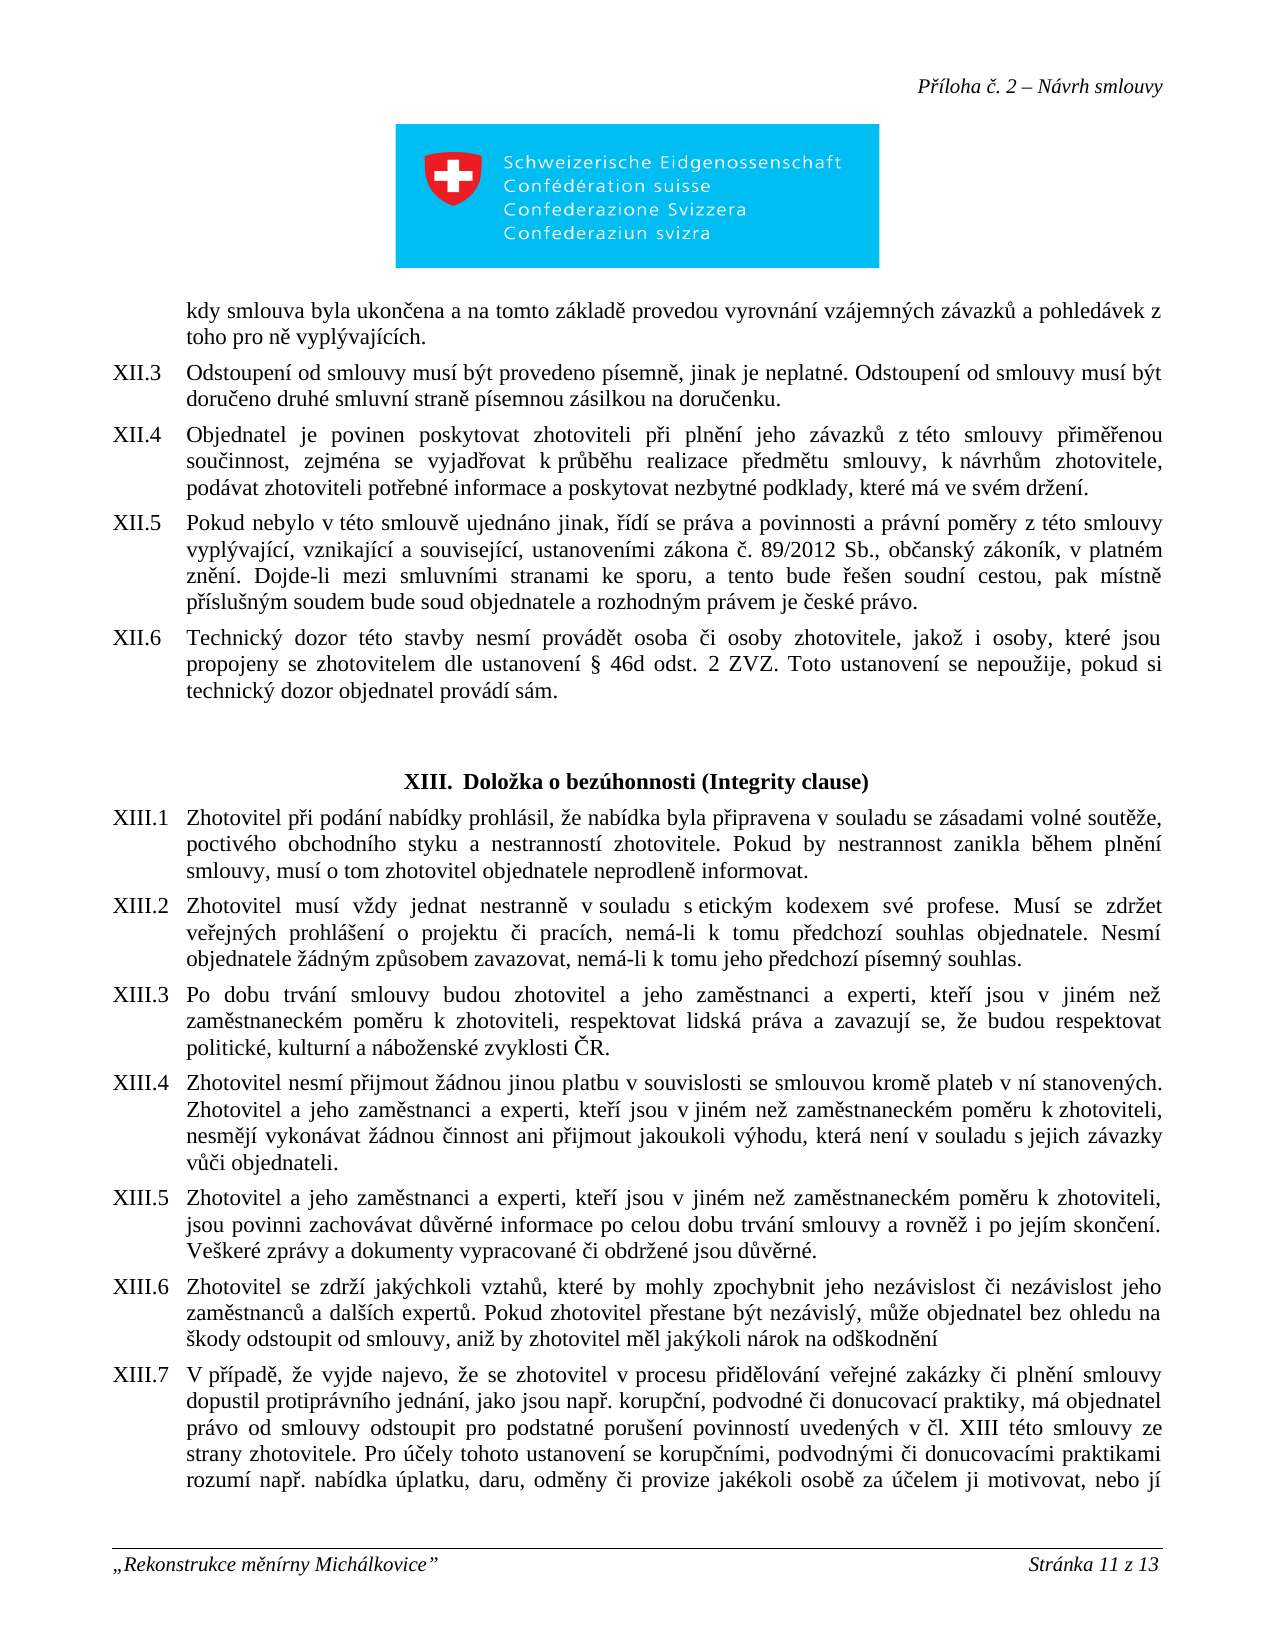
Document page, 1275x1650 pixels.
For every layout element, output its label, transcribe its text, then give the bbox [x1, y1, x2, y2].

list Technický dozor této stavby nesmí provádět osoba či osoby zhotovitele, jakož i osoby, které jsou propojeny se zhotovitelem dle ustanovení § 46d odst. 2 ZVZ. Toto ustanovení se nepoužije, pokud si technický dozor objednatel provádí sám. [112, 624, 1163, 703]
list Doložka o bezúhonnosti (Integrity clause) [112, 768, 1161, 795]
list Pokud nebylo v této smlouvě ujednáno jinak, řídí se práva a povinnosti a právní poměry z této smlouvy vyplývající, vznikající a související, ustanoveními zákona č. 89/2012 Sb., občanský zákoník, v platném znění. Dojde-li mezi smluvními stranami ke sporu, a tento bude řešen soudní cestou, pak místně příslušným soudem bude soud objednatele a rozhodným právem je české právo. [112, 509, 1163, 615]
list Zhotovitel při podání nabídky prohlásil, že nabídka byla připravena v souladu se zásadami volné soutěže, poctivého obchodního styku a nestranností zhotovitele. Pokud by nestrannost zanikla během plnění smlouvy, musí o tom zhotovitel objednatele neprodleně informovat. [112, 804, 1163, 883]
list Zhotovitel musí vždy jednat nestranně v souladu s etickým kodexem své profese. Musí se zdržet veřejných prohlášení o projektu či pracích, nemá-li k tomu předchozí souhlas objednatele. Nesmí objednatele žádným způsobem zavazovat, nemá-li k tomu jeho předchozí písemný souhlas. [112, 893, 1163, 972]
list Objednatel je povinen poskytovat zhotoviteli při plnění jeho závazků z této smlouvy přiměřenou součinnost, zejména se vyjadřovat k průběhu realizace předmětu smlouvy, k návrhům zhotovitele, podávat zhotoviteli potřebné informace a poskytovat nezbytné podklady, které má ve svém držení. [112, 421, 1163, 500]
list Odstoupení od smlouvy musí být provedeno písemně, jinak je neplatné. Odstoupení od smlouvy musí být doručeno druhé smluvní straně písemnou zásilkou na doručenku. [112, 359, 1163, 412]
picture [425, 153, 481, 205]
list Po dobu trvání smlouvy budou zhotovitel a jeho zaměstnanci a experti, kteří jsou v jiném než zaměstnaneckém poměru k zhotoviteli, respektovat lidská práva a zavazují se, že budou respektovat politické, kulturní a náboženské zvyklosti ČR. [112, 981, 1163, 1060]
list Zhotovitel a jeho zaměstnanci a experti, kteří jsou v jiném než zaměstnaneckém poměru k zhotoviteli, jsou povinni zachovávat důvěrné informace po celou dobu trvání smlouvy a rovněž i po jejím skončení. Veškeré zprávy a dokumenty vypracované či obdržené jsou důvěrné. [112, 1184, 1163, 1263]
list Zhotovitel se zdrží jakýchkoli vztahů, které by mohly zpochybnit jeho nezávislost či nezávislost jeho zaměstnanců a dalších expertů. Pokud zhotovitel přestane být nezávislý, může objednatel bez ohledu na škody odstoupit od smlouvy, aniž by zhotovitel měl jakýkoli nárok na odškodnění [112, 1273, 1163, 1352]
list Zhotovitel nesmí přijmout žádnou jinou platbu v souvislosti se smlouvou kromě plateb v ní stanovených. Zhotovitel a jeho zaměstnanci a experti, kteří jsou v jiném než zaměstnaneckém poměru k zhotoviteli, nesmějí vykonávat žádnou činnost ani přijmout jakoukoli výhodu, která není v souladu s jejich závazky vůči objednateli. [112, 1069, 1163, 1175]
